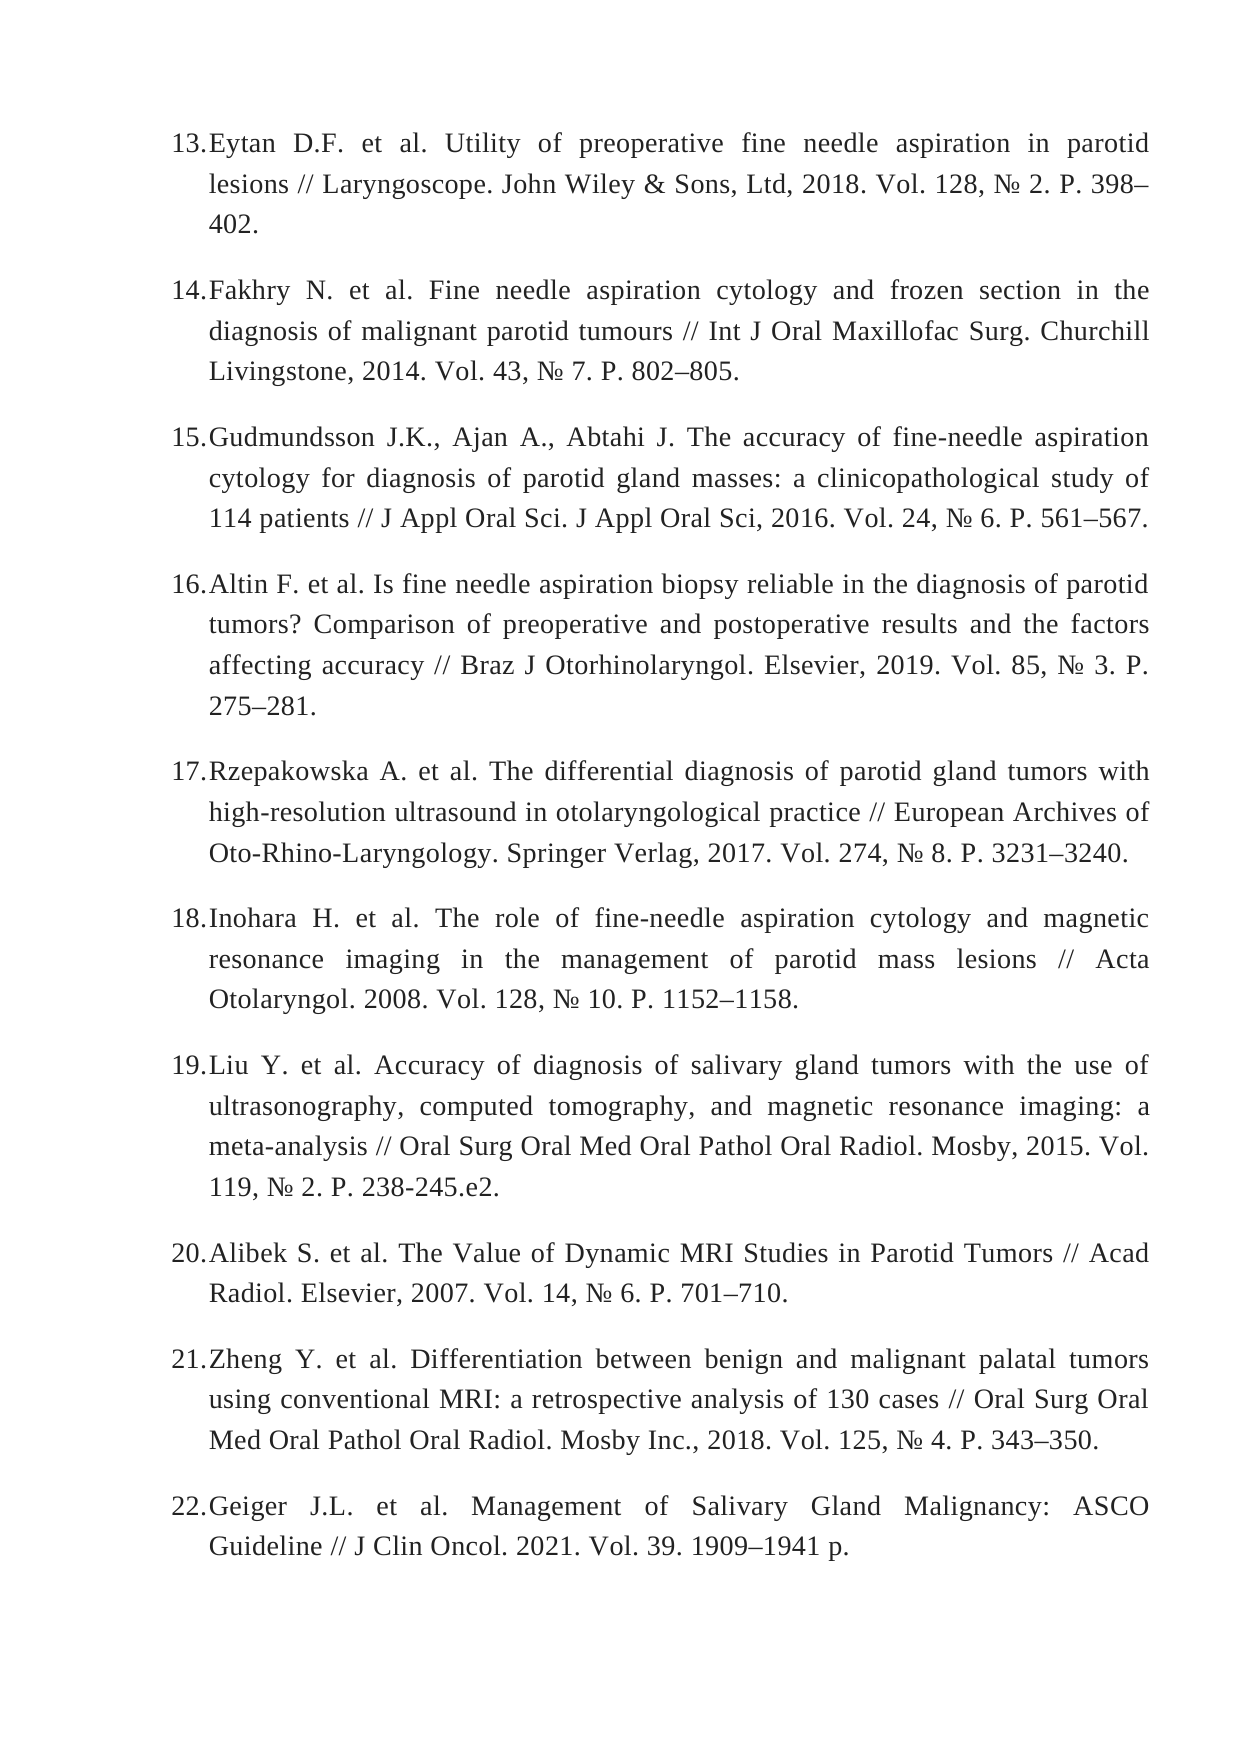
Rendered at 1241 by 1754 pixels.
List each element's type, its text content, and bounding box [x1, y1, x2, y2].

list Liu Y. et al. Accuracy of diagnosis of salivary gland tumors with the use of ultrasonography, computed tomography, and magnetic resonance imaging: a meta-analysis // Oral Surg Oral Med Oral Pathol Oral Radiol. Mosby, 2015. Vol. 119, № 2. P. 238-245.e2. [171, 1040, 1152, 1202]
list Gudmundsson J.K., Ajan A., Abtahi J. The accuracy of fine-needle aspiration cytology for diagnosis of parotid gland masses: a clinicopathological study of 114 patients // J Appl Oral Sci. J Appl Oral Sci, 2016. Vol. 24, № 6. P. 561–567. [171, 412, 1152, 534]
list Fakhry N. et al. Fine needle aspiration cytology and frozen section in the diagnosis of malignant parotid tumours // Int J Oral Maxillofac Surg. Churchill Livingstone, 2014. Vol. 43, № 7. P. 802–805. [171, 265, 1152, 387]
list Alibek S. et al. The Value of Dynamic MRI Studies in Parotid Tumors // Acad Radiol. Elsevier, 2007. Vol. 14, № 6. P. 701–710. [171, 1227, 1152, 1309]
list Zheng Y. et al. Differentiation between benign and malignant palatal tumors using conventional MRI: a retrospective analysis of 130 cases // Oral Surg Oral Med Oral Pathol Oral Radiol. Mosby Inc., 2018. Vol. 125, № 4. P. 343–350. [171, 1334, 1152, 1456]
list Geiger J.L. et al. Management of Salivary Gland Malignancy: ASCO Guideline // J Clin Oncol. 2021. Vol. 39. 1909–1941 p. [171, 1481, 1152, 1562]
list Eytan D.F. et al. Utility of preoperative fine needle aspiration in parotid lesions // Laryngoscope. John Wiley & Sons, Ltd, 2018. Vol. 128, № 2. P. 398–402. [171, 118, 1152, 240]
list Inohara H. et al. The role of fine-needle aspiration cytology and magnetic resonance imaging in the management of parotid mass lesions // Acta Otolaryngol. 2008. Vol. 128, № 10. P. 1152–1158. [171, 893, 1152, 1015]
list Altin F. et al. Is fine needle aspiration biopsy reliable in the diagnosis of parotid tumors? Comparison of preoperative and postoperative results and the factors affecting accuracy // Braz J Otorhinolaryngol. Elsevier, 2019. Vol. 85, № 3. P. 275–281. [171, 559, 1152, 721]
list Rzepakowska A. et al. The differential diagnosis of parotid gland tumors with high-resolution ultrasound in otolaryngological practice // European Archives of Oto-Rhino-Laryngology. Springer Verlag, 2017. Vol. 274, № 8. P. 3231–3240. [171, 746, 1152, 868]
